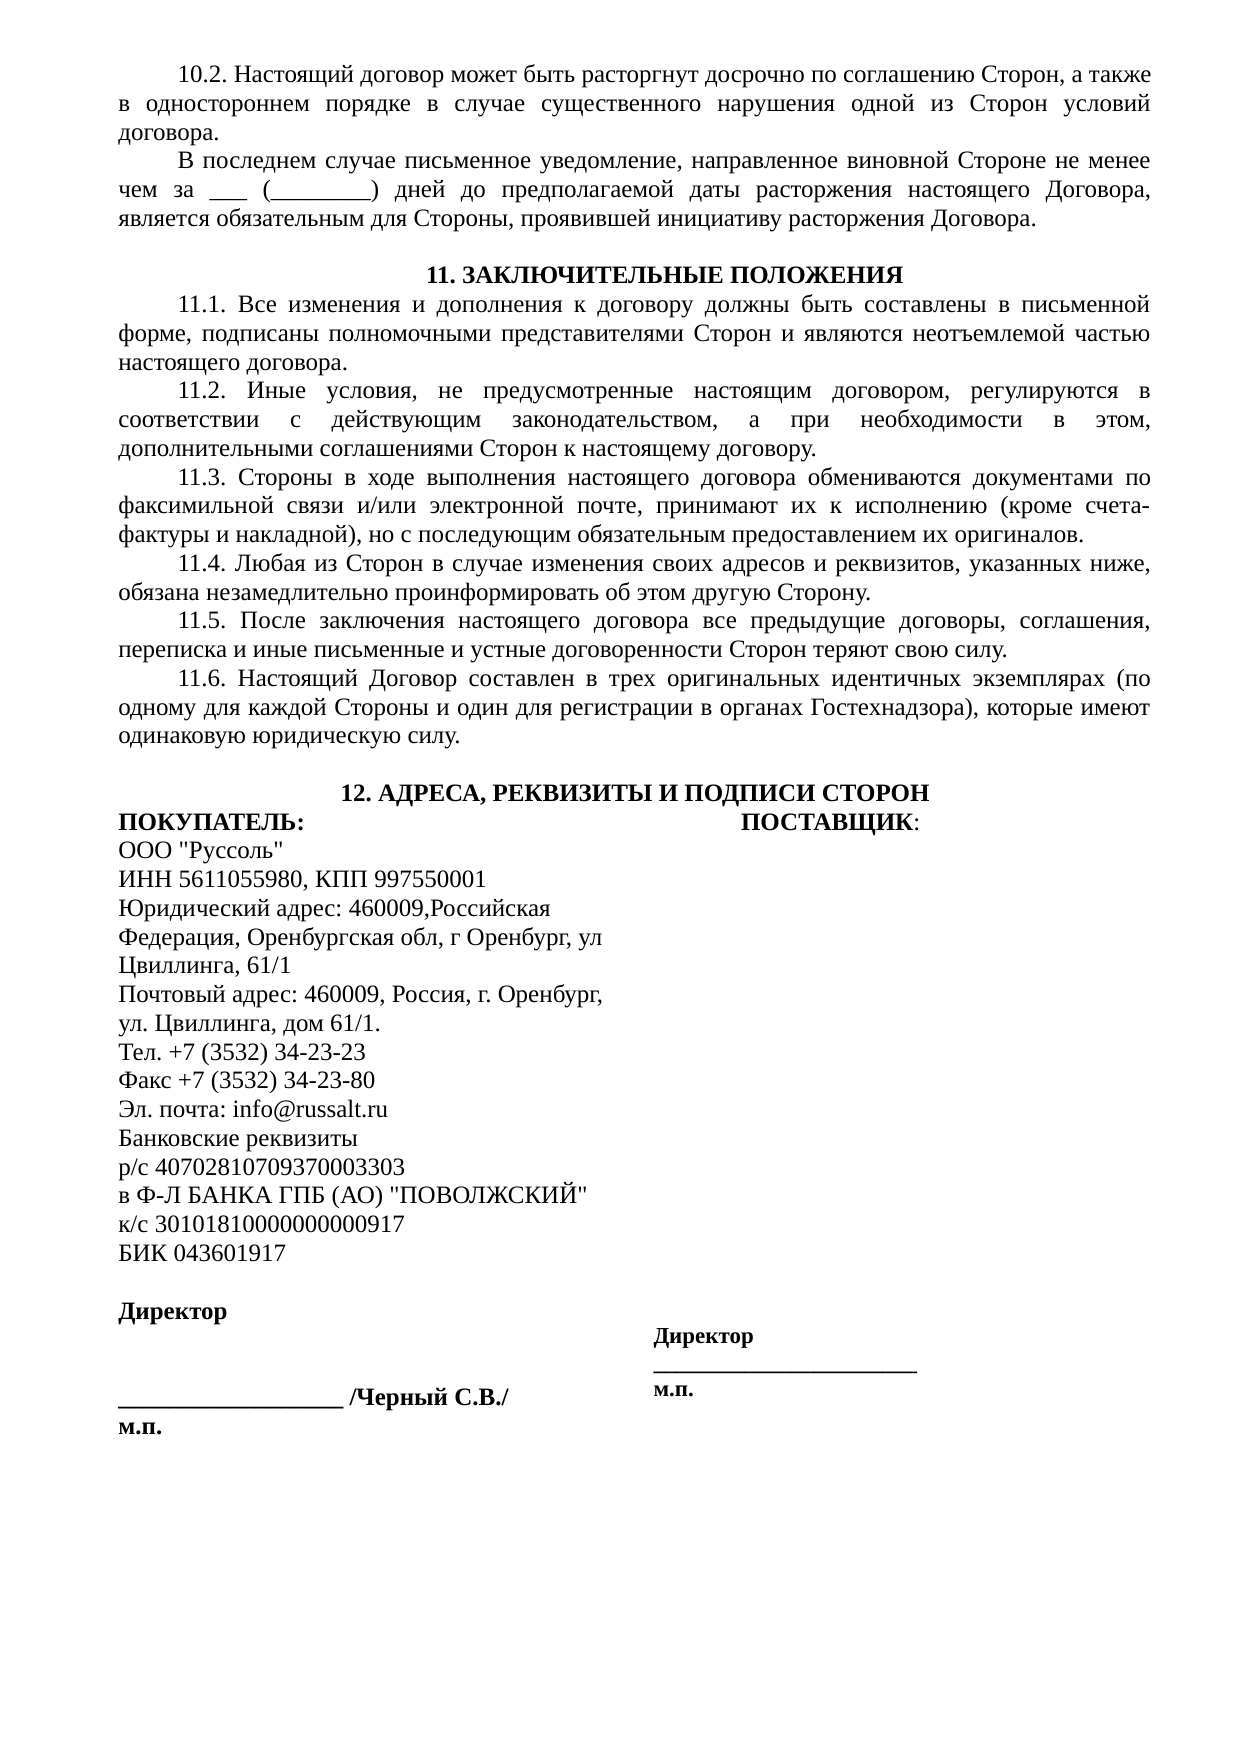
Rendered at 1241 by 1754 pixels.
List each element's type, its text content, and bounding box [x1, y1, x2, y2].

table_header ПОКУПАТЕЛЬ: ООО "Руссоль" ИНН 5611055980, КПП 997550001 Юридический адрес: 460009,Российская Федерация, Оренбургская обл, г Оренбург, ул Цвиллинга, 61/1 Почтовый адрес: 460009, Россия, г. Оренбург, ул. Цвиллинга, дом 61/1. Тел. +7 (3532) 34-23-23 Факс +7 (3532) 34-23-80 Эл. почта: info@russalt.ru Банковские реквизиты р/с 40702810709370003303 в Ф-Л БАНКА ГПБ (АО) "ПОВОЛЖСКИЙ" к/с 30101810000000000917 БИК 043601917 [107, 807, 642, 1296]
text 11.5. После заключения настоящего договора все предыдущие договоры, соглашения, переписка и иные письменные и устные договоренности Сторон теряют свою силу. [118, 605, 1152, 663]
subtitle 12. АДРЕСА, РЕКВИЗИТЫ И ПОДПИСИ СТОРОН [118, 778, 1152, 807]
text 11.1. Все изменения и дополнения к договору должны быть составлены в письменной форме, подписаны полномочными представителями Сторон и являются неотъемлемой частью настоящего договора. [118, 289, 1152, 375]
text 11. ЗАКЛЮЧИТЕЛЬНЫЕ ПОЛОЖЕНИЯ [118, 260, 1152, 289]
table_cell Директор __________________ /Черный С.В./ м.п. [107, 1296, 642, 1440]
table_cell Директор _______________________ м.п. [642, 1296, 1140, 1440]
table_header ПОСТАВЩИК: [642, 807, 1140, 1296]
text 10.2. Настоящий договор может быть расторгнут досрочно по соглашению Сторон, а также в одностороннем порядке в случае существенного нарушения одной из Сторон условий договора. [118, 59, 1152, 145]
text В последнем случае письменное уведомление, направленное виновной Стороне не менее чем за ___ (________) дней до предполагаемой даты расторжения настоящего Договора, является обязательным для Стороны, проявившей инициативу расторжения Договора. [118, 145, 1152, 232]
text 11.4. Любая из Сторон в случае изменения своих адресов и реквизитов, указанных ниже, обязана незамедлительно проинформировать об этом другую Сторону. [118, 548, 1152, 605]
subtitle 11.6. Настоящий Договор составлен в трех оригинальных идентичных экземплярах (по одному для каждой Стороны и один для регистрации в органах Гостехнадзора), которые имеют одинаковую юридическую силу. [118, 663, 1152, 749]
text 11.3. Стороны в ходе выполнения настоящего договора обмениваются документами по факсимильной связи и/или электронной почте, принимают их к исполнению (кроме счета-фактуры и накладной), но с последующим обязательным предоставлением их оригиналов. [118, 462, 1152, 548]
text 11.2. Иные условия, не предусмотренные настоящим договором, регулируются в соответствии с действующим законодательством, а при необходимости в этом, дополнительными соглашениями Сторон к настоящему договору. [118, 375, 1152, 462]
